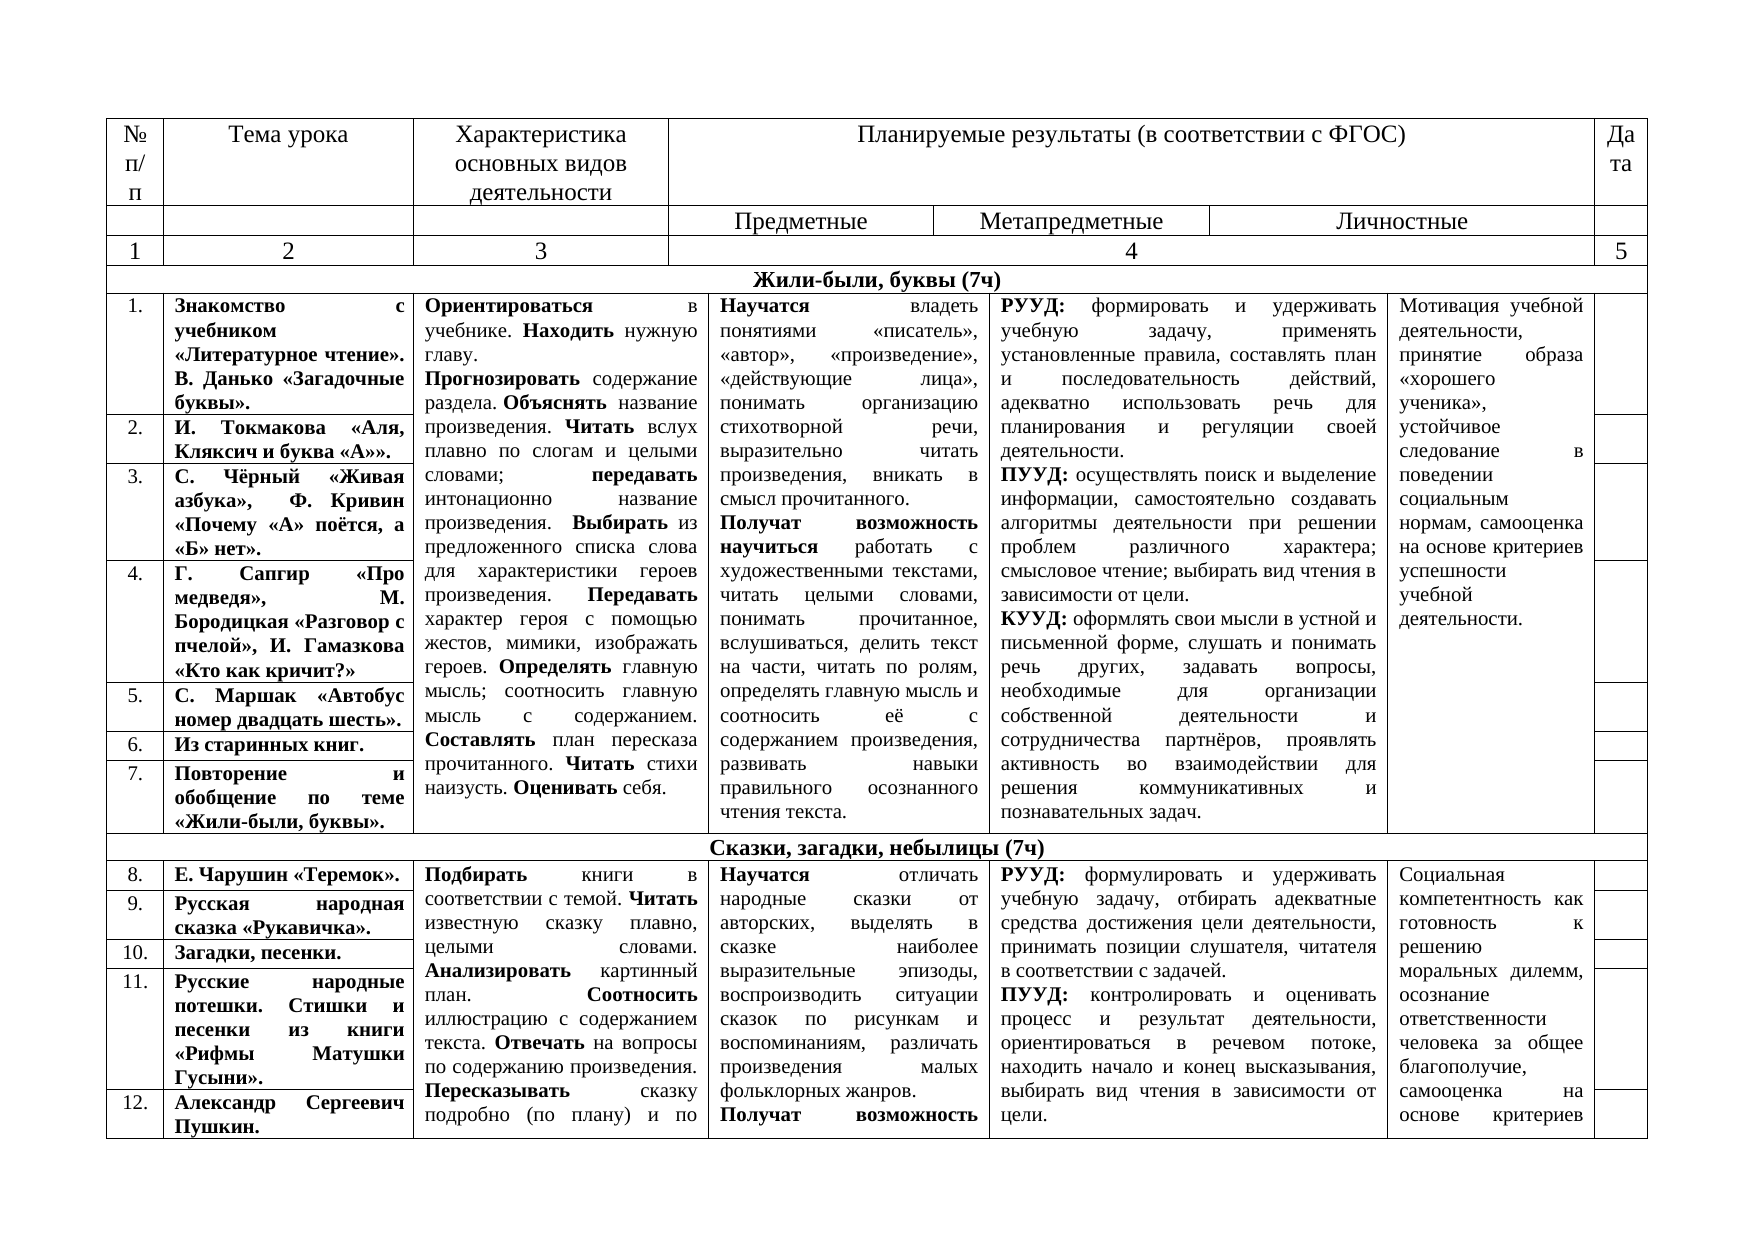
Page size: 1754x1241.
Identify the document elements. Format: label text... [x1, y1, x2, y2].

table_cell 4 [669, 236, 1594, 265]
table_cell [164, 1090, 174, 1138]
table_cell 8. [107, 861, 163, 889]
table_cell 12. [107, 1090, 163, 1138]
table_cell Метапредметные [934, 206, 1209, 235]
table_cell Подбирать книги в соответствии с темой. Читать известную сказку плавно, целыми словами. Анализировать картинный план. Соотносить иллюстрацию с содержанием текста. Отвечать на вопросы по содержанию произведения. Пересказывать сказку подробно (по плану) и по памяти. Сравнивать народную и литературную сказку. Отгадывать загадки на основе ключевых слов, сочинять загадки, объединять их по темам. Работать в паре. Оценивать свои достижения. [414, 861, 708, 1138]
table_cell 4. [107, 561, 163, 682]
table_cell РУУД: формировать и удерживать учебную задачу, применять установленные правила, составлять план и последовательность действий, адекватно использовать речь для планирования и регуляции своей деятельности. ПУУД: осуществлять поиск и выделение информации, самостоятельно создавать алгоритмы деятельности при решении проблем различного характера; смысловое чтение; выбирать вид чтения в зависимости от цели. КУУД: оформлять свои мысли в устной и письменной форме, слушать и понимать речь других, задавать вопросы, необходимые для организации собственной деятельности и сотрудничества партнёров, проявлять активность во взаимодействии для решения коммуникативных и познавательных задач. [990, 294, 1387, 833]
table_cell 2 [164, 236, 413, 265]
table_cell 1. [107, 294, 163, 414]
table_header Характеристика основных видов деятельности [414, 119, 668, 205]
table_cell [1595, 294, 1647, 414]
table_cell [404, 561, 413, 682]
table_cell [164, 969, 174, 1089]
table_header № п/п [107, 119, 163, 205]
table_cell 3. [107, 464, 163, 560]
table_cell РУУД: формулировать и удерживать учебную задачу, отбирать адекватные средства достижения цели деятельности, принимать позиции слушателя, читателя в соответствии с задачей. ПУУД: контролировать и оценивать процесс и результат деятельности, ориентироваться в речевом потоке, находить начало и конец высказывания, выбирать вид чтения в зависимости от цели. КУУД: формулировать собственное мнение и позицию, ставить вопросы и обращаться за помощью, договариваться о распределении функций и ролей в совместной деятельности. [990, 861, 1387, 1138]
table_cell Е. Чарушин «Теремок». [164, 861, 413, 889]
table_cell Научатся отличать народные сказки от авторских, выделять в сказке наиболее выразительные эпизоды, воспроизводить ситуации сказок по рисункам и воспоминаниям, различать произведения малых фольклорных жанров. Получат возможность научиться работать с художественными текстами , доступными для восприятия, читать целыми словами, понимать прочитанное, пересказывать с опорой на картинку, подбирать нужную интонацию и ритм для чтения небылиц и потешек, совершенствовать навыки выразительного чтения. [709, 861, 989, 1138]
table_cell Загадки, песенки. [164, 940, 413, 968]
table_cell Жили-были, буквы (7ч) [107, 266, 1647, 292]
table_header Дата [1595, 119, 1647, 205]
table_cell Научатся владеть понятиями «писатель», «автор», «произведение», «действующие лица», понимать организацию стихотворной речи, выразительно читать произведения, вникать в смысл прочитанного. Получат возможность научиться работать с художественными текстами, читать целыми словами, понимать прочитанное, вслушиваться, делить текст на части, читать по ролям, определять главную мысль и соотносить её с содержанием произведения, развивать навыки правильного осознанного чтения текста. [709, 294, 989, 833]
table_cell 1 [107, 236, 163, 265]
table_header Планируемые результаты (в соответствии с ФГОС) [669, 119, 1594, 205]
table_cell [1595, 891, 1647, 939]
table_cell 2. [107, 415, 163, 463]
table_cell [1595, 761, 1647, 833]
table_cell Из старинных книг. [164, 732, 413, 760]
table_cell [1595, 561, 1647, 682]
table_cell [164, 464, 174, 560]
table_cell 5. [107, 683, 163, 731]
table_cell Предметные [669, 206, 933, 235]
table_cell 6. [107, 732, 163, 760]
table_header Тема урока [164, 119, 413, 205]
table_cell 5 [1595, 236, 1647, 265]
table_cell [1595, 940, 1647, 968]
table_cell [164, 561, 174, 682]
table_cell Мотивация учебной деятельности, принятие образа «хорошего ученика», устойчивое следование в поведении социальным нормам, самооценка на основе критериев успешности учебной деятельности. [1388, 294, 1594, 833]
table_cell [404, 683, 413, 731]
table_cell [164, 206, 413, 235]
table_cell [1595, 464, 1647, 560]
table_cell [414, 206, 668, 235]
table_cell [107, 206, 163, 235]
table_cell [1595, 969, 1647, 1089]
table_cell Социальная компетентность как готовность к решению моральных дилемм, осознание ответственности человека за общее благополучие, самооценка на основе критериев успешности учебной деятельности. [1388, 861, 1594, 1138]
table_cell Личностные [1210, 206, 1594, 235]
table_cell Ориентироваться в учебнике. Находить нужную главу. Прогнозировать содержание раздела. Объяснять название произведения. Читать вслух плавно по слогам и целыми словами; передавать интонационно название произведения. Выбирать из предложенного списка слова для характеристики героев произведения. Передавать характер героя с помощью жестов, мимики, изображать героев. Определять главную мысль; соотносить главную мысль с содержанием. Составлять план пересказа прочитанного. Читать стихи наизусть. Оценивать себя. [414, 294, 708, 833]
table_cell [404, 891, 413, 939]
table_cell 7. [107, 761, 163, 833]
table_cell [1595, 415, 1647, 463]
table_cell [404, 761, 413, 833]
table_cell [1595, 683, 1647, 731]
table_cell Сказки, загадки, небылицы (7ч) [107, 834, 1647, 860]
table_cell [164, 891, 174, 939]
table_cell [1595, 206, 1647, 235]
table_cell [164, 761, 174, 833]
table_cell 3 [414, 236, 668, 265]
table_cell [1595, 861, 1647, 889]
table_cell [1595, 1090, 1647, 1138]
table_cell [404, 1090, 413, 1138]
table_cell 10. [107, 940, 163, 968]
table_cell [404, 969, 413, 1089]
table_cell 9. [107, 891, 163, 939]
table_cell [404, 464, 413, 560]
table_cell 11. [107, 969, 163, 1089]
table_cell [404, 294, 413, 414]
table_cell [1595, 732, 1647, 760]
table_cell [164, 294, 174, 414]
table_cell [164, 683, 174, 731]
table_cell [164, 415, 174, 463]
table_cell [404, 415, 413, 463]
